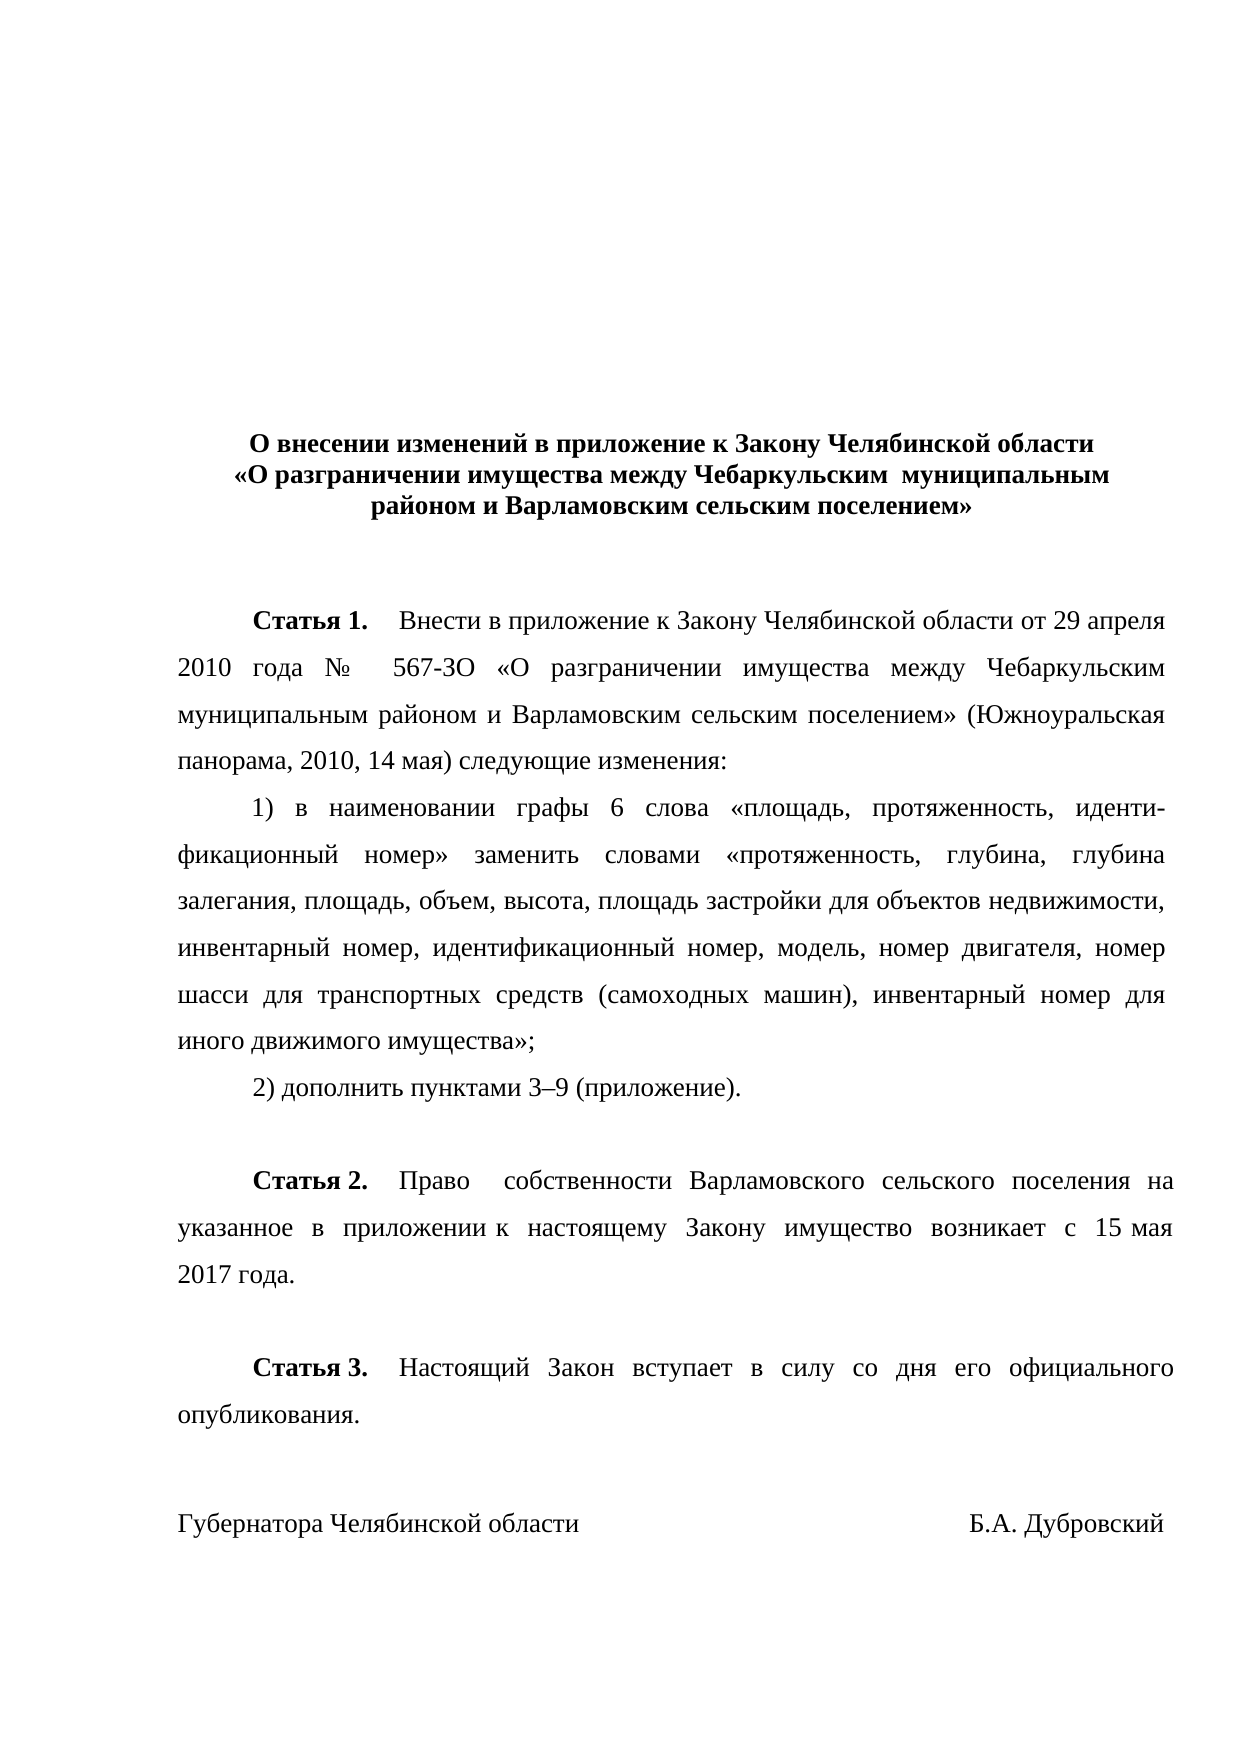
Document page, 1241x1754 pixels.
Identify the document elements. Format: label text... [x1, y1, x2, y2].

text 2) дополнить пунктами 3–9 (приложение). [177, 1071, 1167, 1102]
text Статья 2. Право собственности Варламовского сельского поселения на указанное в приложении к настоящему Закону имущество возникает с 15 мая 2017 года. [177, 1164, 1175, 1289]
text районом и Варламовским сельским поселением» [177, 489, 1167, 521]
text Губернатора Челябинской области Б.А. Дубровский [177, 1507, 1167, 1538]
text Статья 3. Настоящий Закон вступает в силу со дня его официального опубликования. [177, 1351, 1175, 1429]
text 1) в наименовании графы 6 слова «площадь, протяженность, иденти-фикационный номер» заменить словами «протяженность, глубина, глубина залегания, площадь, объем, высота, площадь застройки для объектов недвижимости, инвентарный номер, идентификационный номер, модель, номер двигателя, номер шасси для транспортных средств (самоходных машин), инвентарный номер для иного движимого имущества»; [177, 791, 1167, 1056]
text «О разграничении имущества между Чебаркульским муниципальным [177, 458, 1167, 489]
text Статья 1. Внести в приложение к Закону Челябинской области от 29 апреля 2010 года № 567-ЗО «О разграничении имущества между Чебаркульским муниципальным районом и Варламовским сельским поселением» (Южноуральская панорама, 2010, 14 мая) следующие изменения: [177, 604, 1167, 776]
text О внесении изменений в приложение к Закону Челябинской области [177, 427, 1167, 458]
